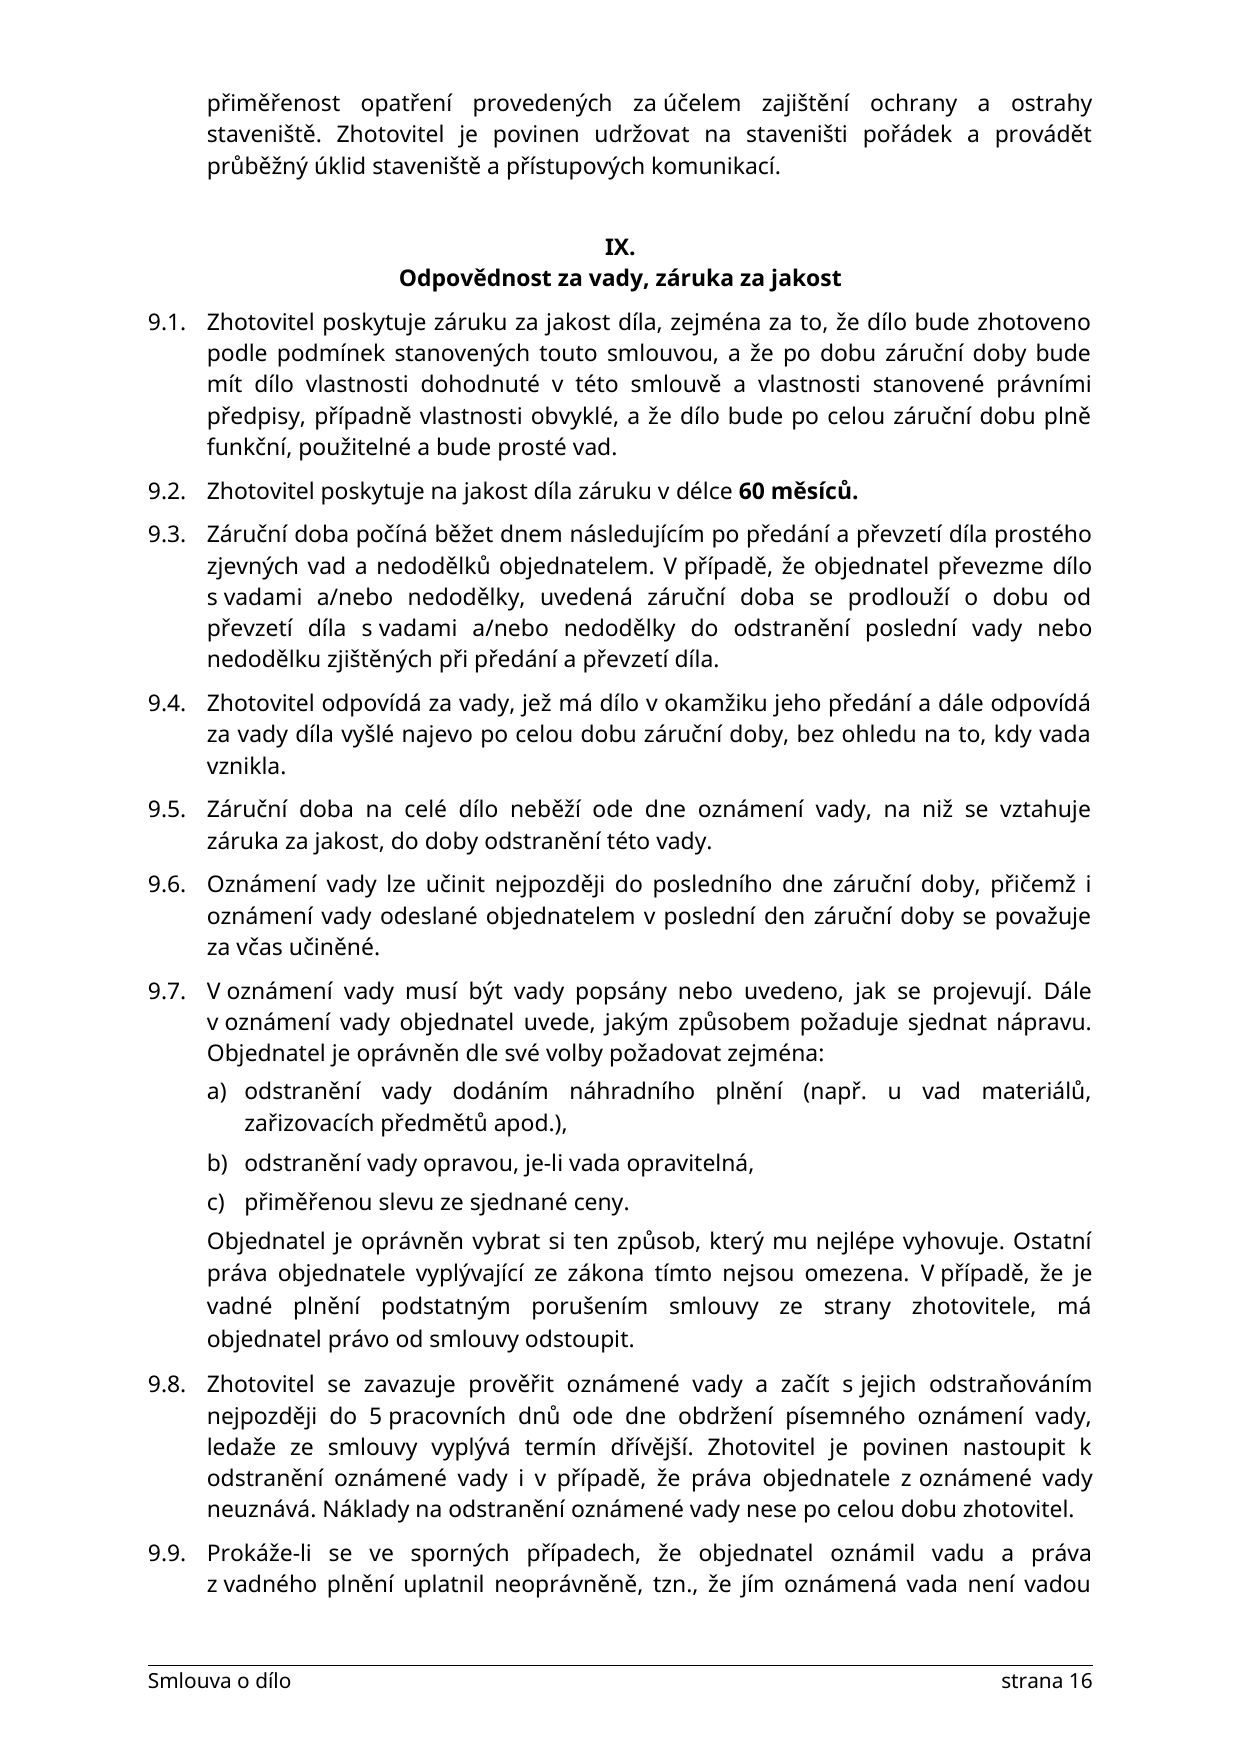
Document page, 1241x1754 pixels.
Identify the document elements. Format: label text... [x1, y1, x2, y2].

list přiměřenou slevu ze sjednané ceny. [207, 1186, 1093, 1217]
list Oznámení vady lze učinit nejpozději do posledního dne záruční doby, přičemž i oznámení vady odeslané objednatelem v poslední den záruční doby se považuje za včas učiněné. [148, 868, 1093, 962]
text Objednatel je oprávněn vybrat si ten způsob, který mu nejlépe vyhovuje. Ostatní práva objednatele vyplývající ze zákona tímto nejsou omezena. V případě, že je vadné plnění podstatným porušením smlouvy ze strany zhotovitele, má objednatel právo od smlouvy odstoupit. [207, 1224, 1093, 1354]
text Odpovědnost za vady, záruka za jakost [148, 262, 1093, 293]
list odstranění vady opravou, je-li vada opravitelná, [207, 1146, 1093, 1178]
list Zhotovitel se zavazuje prověřit oznámené vady a začít s jejich odstraňováním nejpozději do 5 pracovních dnů ode dne obdržení písemného oznámení vady, ledaže ze smlouvy vyplývá termín dřívější. Zhotovitel je povinen nastoupit k odstranění oznámené vady i v případě, že práva objednatele z oznámené vady neuznává. Náklady na odstranění oznámené vady nese po celou dobu zhotovitel. [148, 1368, 1093, 1524]
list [148, 87, 1093, 181]
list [148, 1537, 1093, 1599]
list V oznámení vady musí být vady popsány nebo uvedeno, jak se projevují. Dále v oznámení vady objednatel uvede, jakým způsobem požaduje sjednat nápravu. Objednatel je oprávněn dle své volby požadovat zejména: [148, 974, 1093, 1068]
list Záruční doba na celé dílo neběží ode dne oznámení vady, na niž se vztahuje záruka za jakost, do doby odstranění této vady. [148, 793, 1093, 856]
list Záruční doba počíná běžet dnem následujícím po předání a převzetí díla prostého zjevných vad a nedodělků objednatelem. V případě, že objednatel převezme dílo s vadami a/nebo nedodělky, uvedená záruční doba se prodlouží o dobu od převzetí díla s vadami a/nebo nedodělky do odstranění poslední vady nebo nedodělku zjištěných při předání a převzetí díla. [148, 518, 1093, 674]
list Zhotovitel poskytuje záruku za jakost díla, zejména za to, že dílo bude zhotoveno podle podmínek stanovených touto smlouvou, a že po dobu záruční doby bude mít dílo vlastnosti dohodnuté v této smlouvě a vlastnosti stanovené právními předpisy, případně vlastnosti obvyklé, a že dílo bude po celou záruční dobu plně funkční, použitelné a bude prosté vad. [148, 306, 1093, 462]
text IX. [148, 231, 1093, 262]
list odstranění vady dodáním náhradního plnění (např. u vad materiálů, zařizovacích předmětů apod.), [207, 1074, 1093, 1139]
list Zhotovitel odpovídá za vady, jež má dílo v okamžiku jeho předání a dále odpovídá za vady díla vyšlé najevo po celou dobu záruční doby, bez ohledu na to, kdy vada vznikla. [148, 687, 1093, 781]
list Zhotovitel poskytuje na jakost díla záruku v délce 60 měsíců. [148, 474, 1093, 506]
